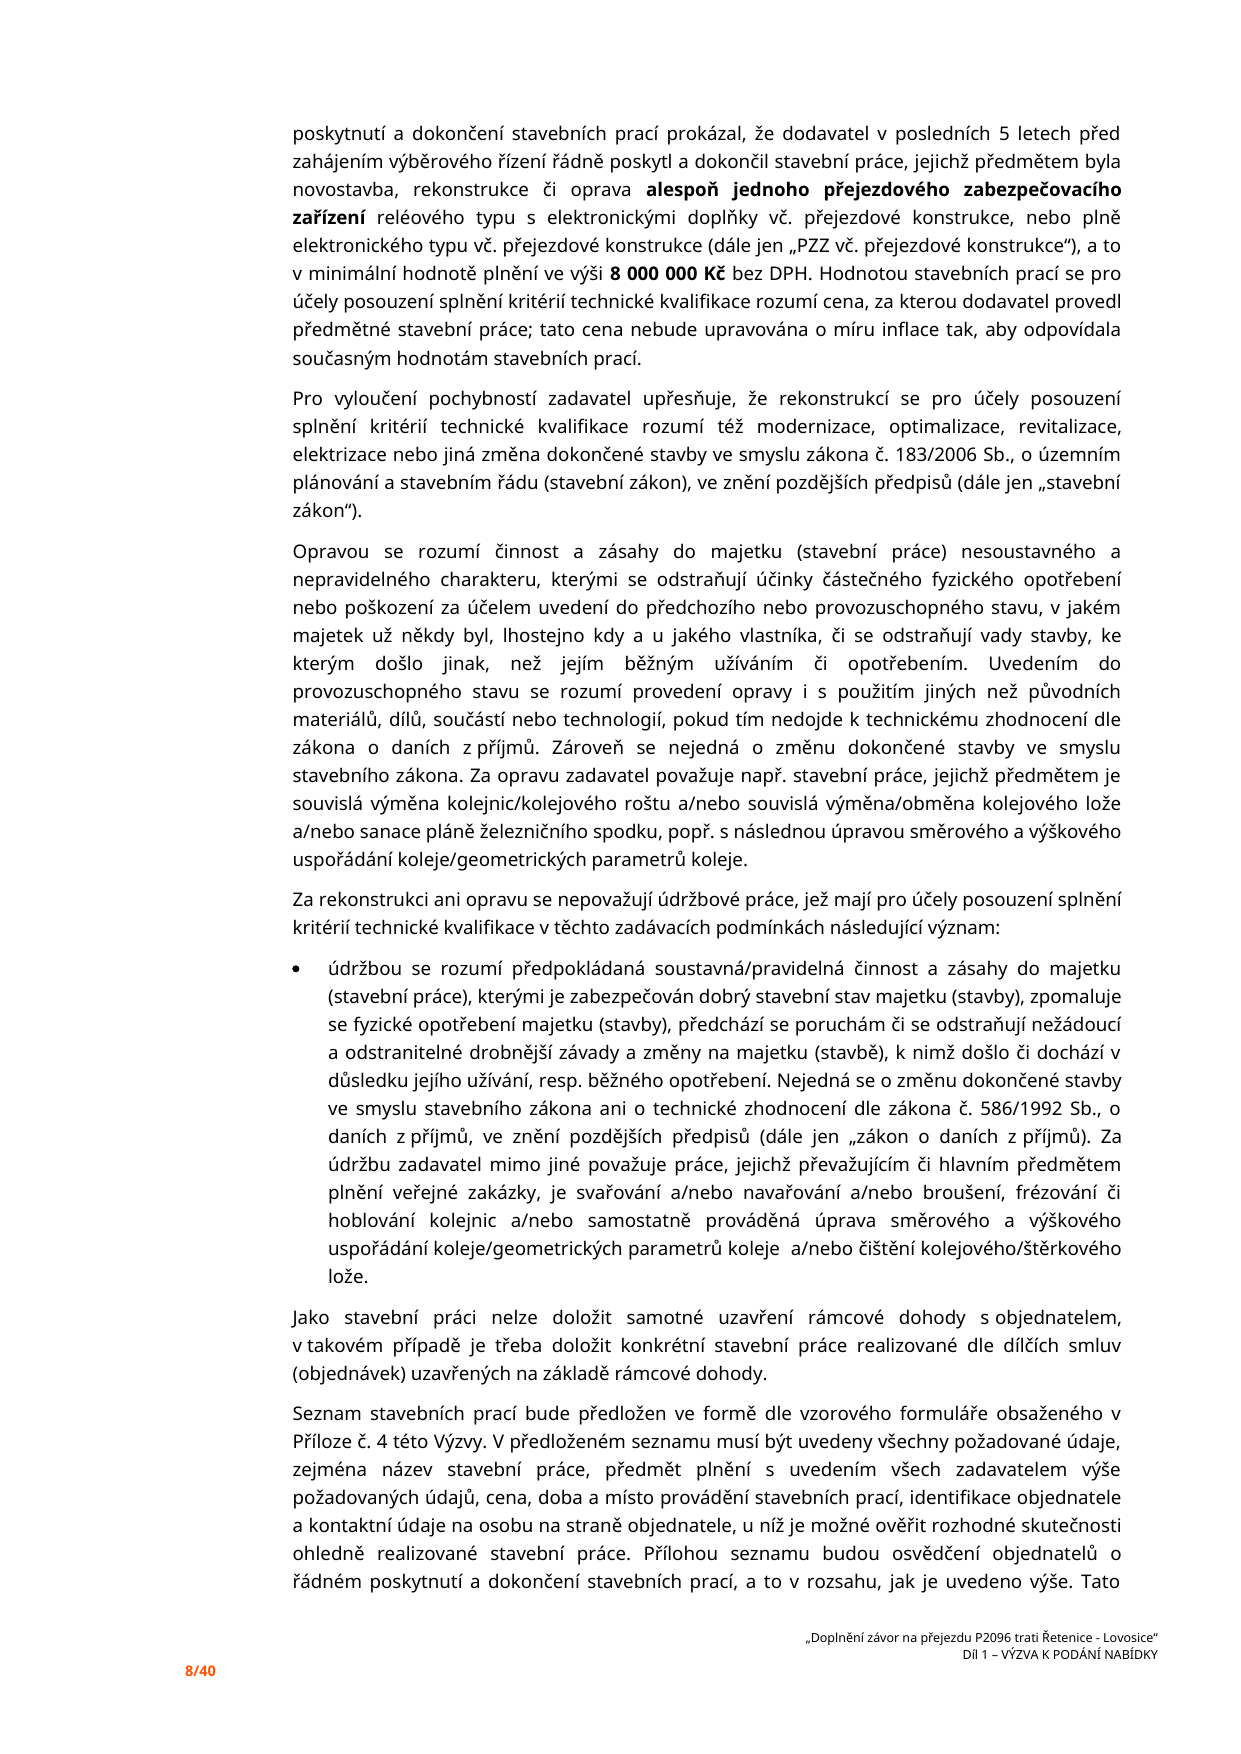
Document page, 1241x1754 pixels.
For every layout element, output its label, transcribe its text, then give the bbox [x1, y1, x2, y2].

text Opravou se rozumí činnost a zásahy do majetku (stavební práce) nesoustavného a nepravidelného charakteru, kterými se odstraňují účinky částečného fyzického opotřebení nebo poškození za účelem uvedení do předchozího nebo provozuschopného stavu, v jakém majetek už někdy byl, lhostejno kdy a u jakého vlastníka, či se odstraňují vady stavby, ke kterým došlo jinak, než jejím běžným užíváním či opotřebením. Uvedením do provozuschopného stavu se rozumí provedení opravy i s použitím jiných než původních materiálů, dílů, součástí nebo technologií, pokud tím nedojde k technickému zhodnocení dle zákona o daních z příjmů. Zároveň se nejedná o změnu dokončené stavby ve smyslu stavebního zákona. Za opravu zadavatel považuje např. stavební práce, jejichž předmětem je souvislá výměna kolejnic/kolejového roštu a/nebo souvislá výměna/obměna kolejového lože a/nebo sanace pláně železničního spodku, popř. s následnou úpravou směrového a výškového uspořádání koleje/geometrických parametrů koleje. [292, 538, 1122, 872]
text údržbou se rozumí předpokládaná soustavná/pravidelná činnost a zásahy do majetku (stavební práce), kterými je zabezpečován dobrý stavební stav majetku (stavby), zpomaluje se fyzické opotřebení majetku (stavby), předchází se poruchám či se odstraňují nežádoucí a odstranitelné drobnější závady a změny na majetku (stavbě), k nimž došlo či dochází v důsledku jejího užívání, resp. běžného opotřebení. Nejedná se o změnu dokončené stavby ve smyslu stavebního zákona ani o technické zhodnocení dle zákona č. 586/1992 Sb., o daních z příjmů, ve znění pozdějších předpisů (dále jen „zákon o daních z příjmů). Za údržbu zadavatel mimo jiné považuje práce, jejichž převažujícím či hlavním předmětem plnění veřejné zakázky, je svařování a/nebo navařování a/nebo broušení, frézování či hoblování kolejnic a/nebo samostatně prováděná úprava směrového a výškového uspořádání koleje/geometrických parametrů koleje a/nebo čištění kolejového/štěrkového lože. [292, 955, 1122, 1289]
text Pro vyloučení pochybností zadavatel upřesňuje, že rekonstrukcí se pro účely posouzení splnění kritérií technické kvalifikace rozumí též modernizace, optimalizace, revitalizace, elektrizace nebo jiná změna dokončené stavby ve smyslu zákona č. 183/2006 Sb., o územním plánování a stavebním řádu (stavební zákon), ve znění pozdějších předpisů (dále jen „stavební zákon“). [292, 385, 1122, 523]
text Za rekonstrukci ani opravu se nepovažují údržbové práce, jež mají pro účely posouzení splnění kritérií technické kvalifikace v těchto zadávacích podmínkách následující význam: [292, 887, 1122, 940]
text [292, 1401, 1122, 1594]
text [292, 121, 1122, 370]
text Jako stavební práci nelze doložit samotné uzavření rámcové dohody s objednatelem, v takovém případě je třeba doložit konkrétní stavební práce realizované dle dílčích smluv (objednávek) uzavřených na základě rámcové dohody. [292, 1304, 1122, 1386]
